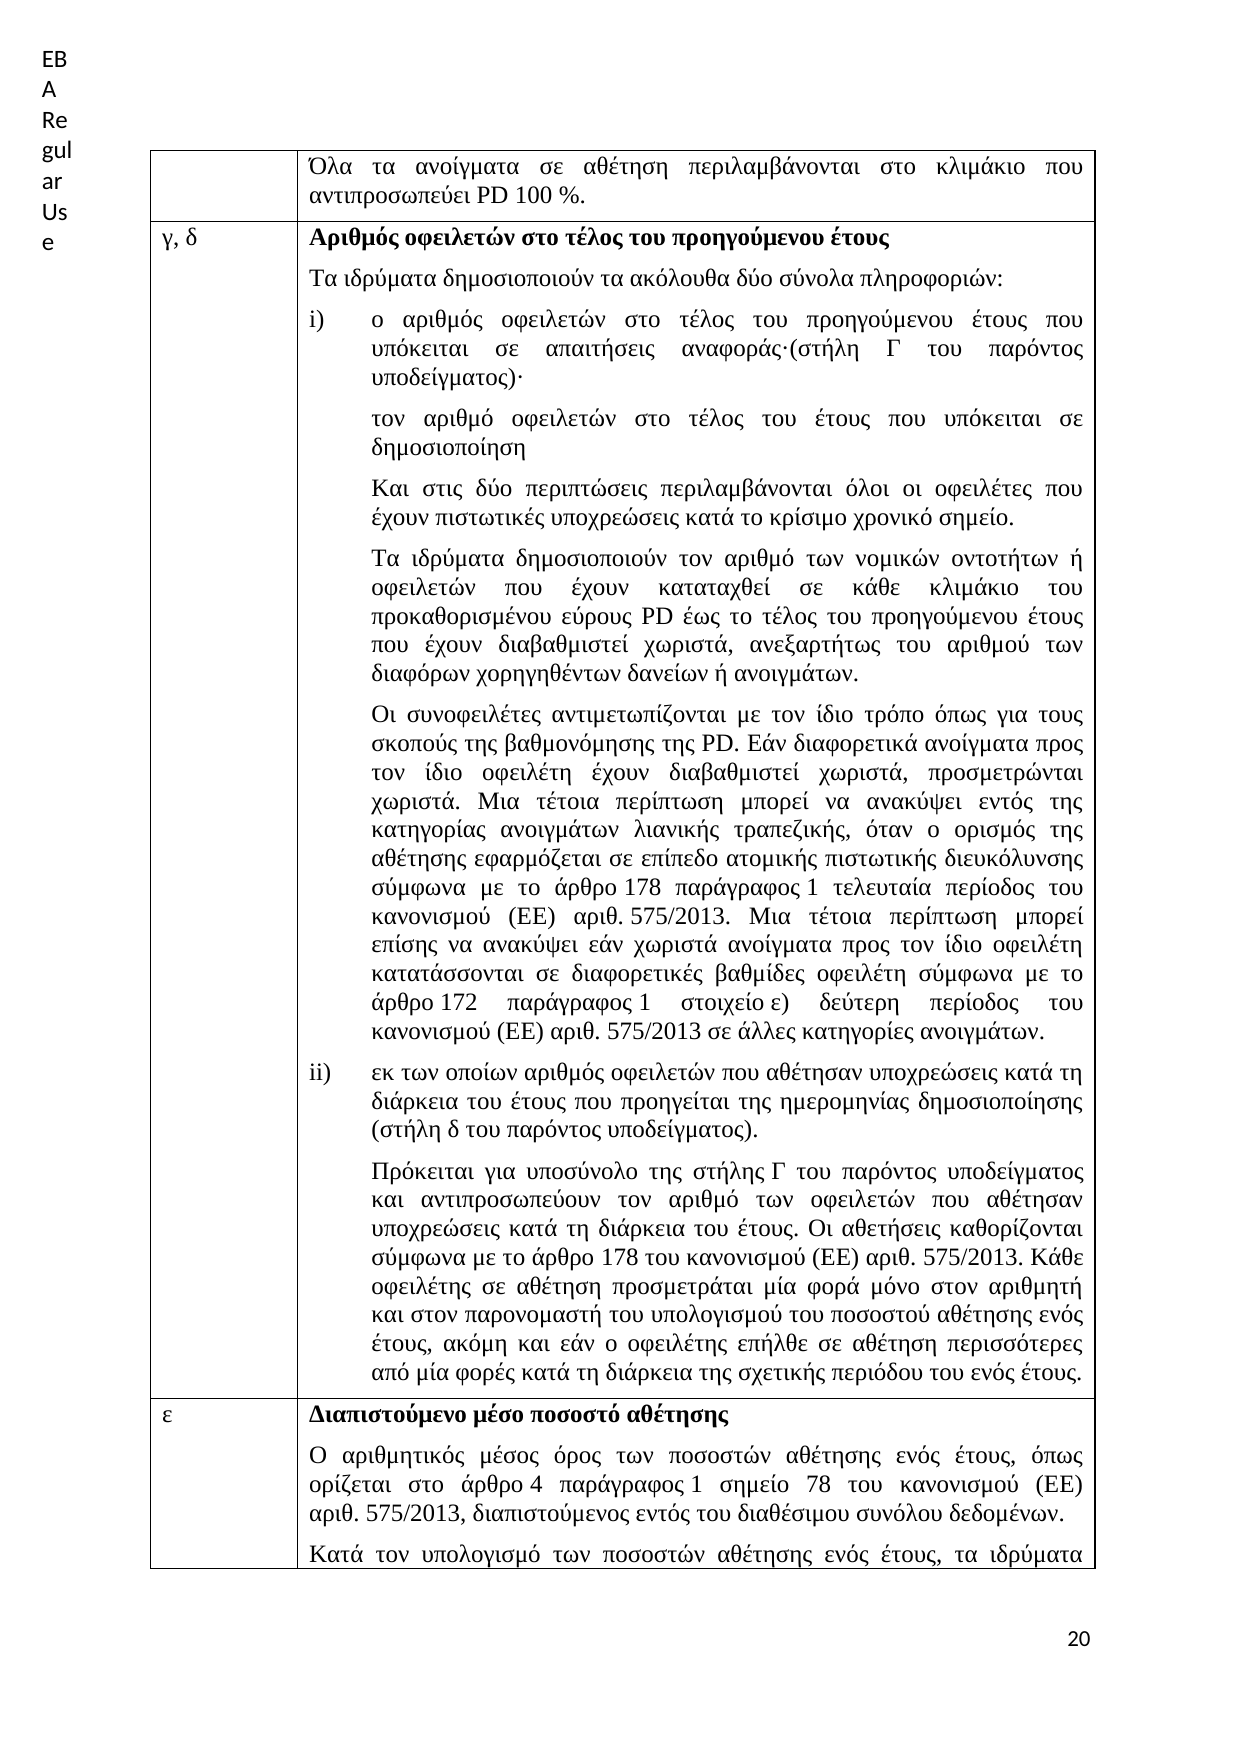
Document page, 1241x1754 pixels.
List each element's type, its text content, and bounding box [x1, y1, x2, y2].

table_cell Αριθμός οφειλετών στο τέλος του προηγούμενου έτους Τα ιδρύματα δημοσιοποιούν τα ακόλουθα δύο σύνολα πληροφοριών: ο αριθμός οφειλετών στο τέλος του προηγούμενου έτους που υπόκειται σε απαιτήσεις αναφοράς·(στήλη Γ του παρόντος υποδείγματος)· τον αριθμό οφειλετών στο τέλος του έτους που υπόκειται σε δημοσιοποίηση Και στις δύο περιπτώσεις περιλαμβάνονται όλοι οι οφειλέτες που έχουν πιστωτικές υποχρεώσεις κατά το κρίσιμο χρονικό σημείο. Τα ιδρύματα δημοσιοποιούν τον αριθμό των νομικών οντοτήτων ή οφειλετών που έχουν καταταχθεί σε κάθε κλιμάκιο του προκαθορισμένου εύρους PD έως το τέλος του προηγούμενου έτους που έχουν διαβαθμιστεί χωριστά, ανεξαρτήτως του αριθμού των διαφόρων χορηγηθέντων δανείων ή ανοιγμάτων. Οι συνοφειλέτες αντιμετωπίζονται με τον ίδιο τρόπο όπως για τους σκοπούς της βαθμονόμησης της PD. Εάν διαφορετικά ανοίγματα προς τον ίδιο οφειλέτη έχουν διαβαθμιστεί χωριστά, προσμετρώνται χωριστά. Μια τέτοια περίπτωση μπορεί να ανακύψει εντός της κατηγορίας ανοιγμάτων λιανικής τραπεζικής, όταν ο ορισμός της αθέτησης εφαρμόζεται σε επίπεδο ατομικής πιστωτικής διευκόλυνσης σύμφωνα με το άρθρο 178 παράγραφος 1 τελευταία περίοδος του κανονισμού (ΕΕ) αριθ. 575/2013. Μια τέτοια περίπτωση μπορεί επίσης να ανακύψει εάν χωριστά ανοίγματα προς τον ίδιο οφειλέτη κατατάσσονται σε διαφορετικές βαθμίδες οφειλέτη σύμφωνα με το άρθρο 172 παράγραφος 1 στοιχείο ε) δεύτερη περίοδος του κανονισμού (ΕΕ) αριθ. 575/2013 σε άλλες κατηγορίες ανοιγμάτων. εκ των οποίων αριθμός οφειλετών που αθέτησαν υποχρεώσεις κατά τη διάρκεια του έτους που προηγείται της ημερομηνίας δημοσιοποίησης (στήλη δ του παρόντος υποδείγματος). Πρόκειται για υποσύνολο της στήλης Γ του παρόντος υποδείγματος και αντιπροσωπεύουν τον αριθμό των οφειλετών που αθέτησαν υποχρεώσεις κατά τη διάρκεια του έτους. Οι αθετήσεις καθορίζονται σύμφωνα με το άρθρο 178 του κανονισμού (ΕΕ) αριθ. 575/2013. Κάθε οφειλέτης σε αθέτηση προσμετράται μία φορά μόνο στον αριθμητή και στον παρονομαστή του υπολογισμού του ποσοστού αθέτησης ενός έτους, ακόμη και εάν ο οφειλέτης επήλθε σε αθέτηση περισσότερες από μία φορές κατά τη διάρκεια της σχετικής περιόδου του ενός έτους. [298, 222, 1094, 1398]
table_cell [298, 151, 1094, 221]
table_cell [298, 1399, 1094, 1568]
table_cell β [151, 151, 297, 221]
table_cell γ, δ [151, 222, 297, 1398]
table_cell ε [151, 1399, 297, 1568]
